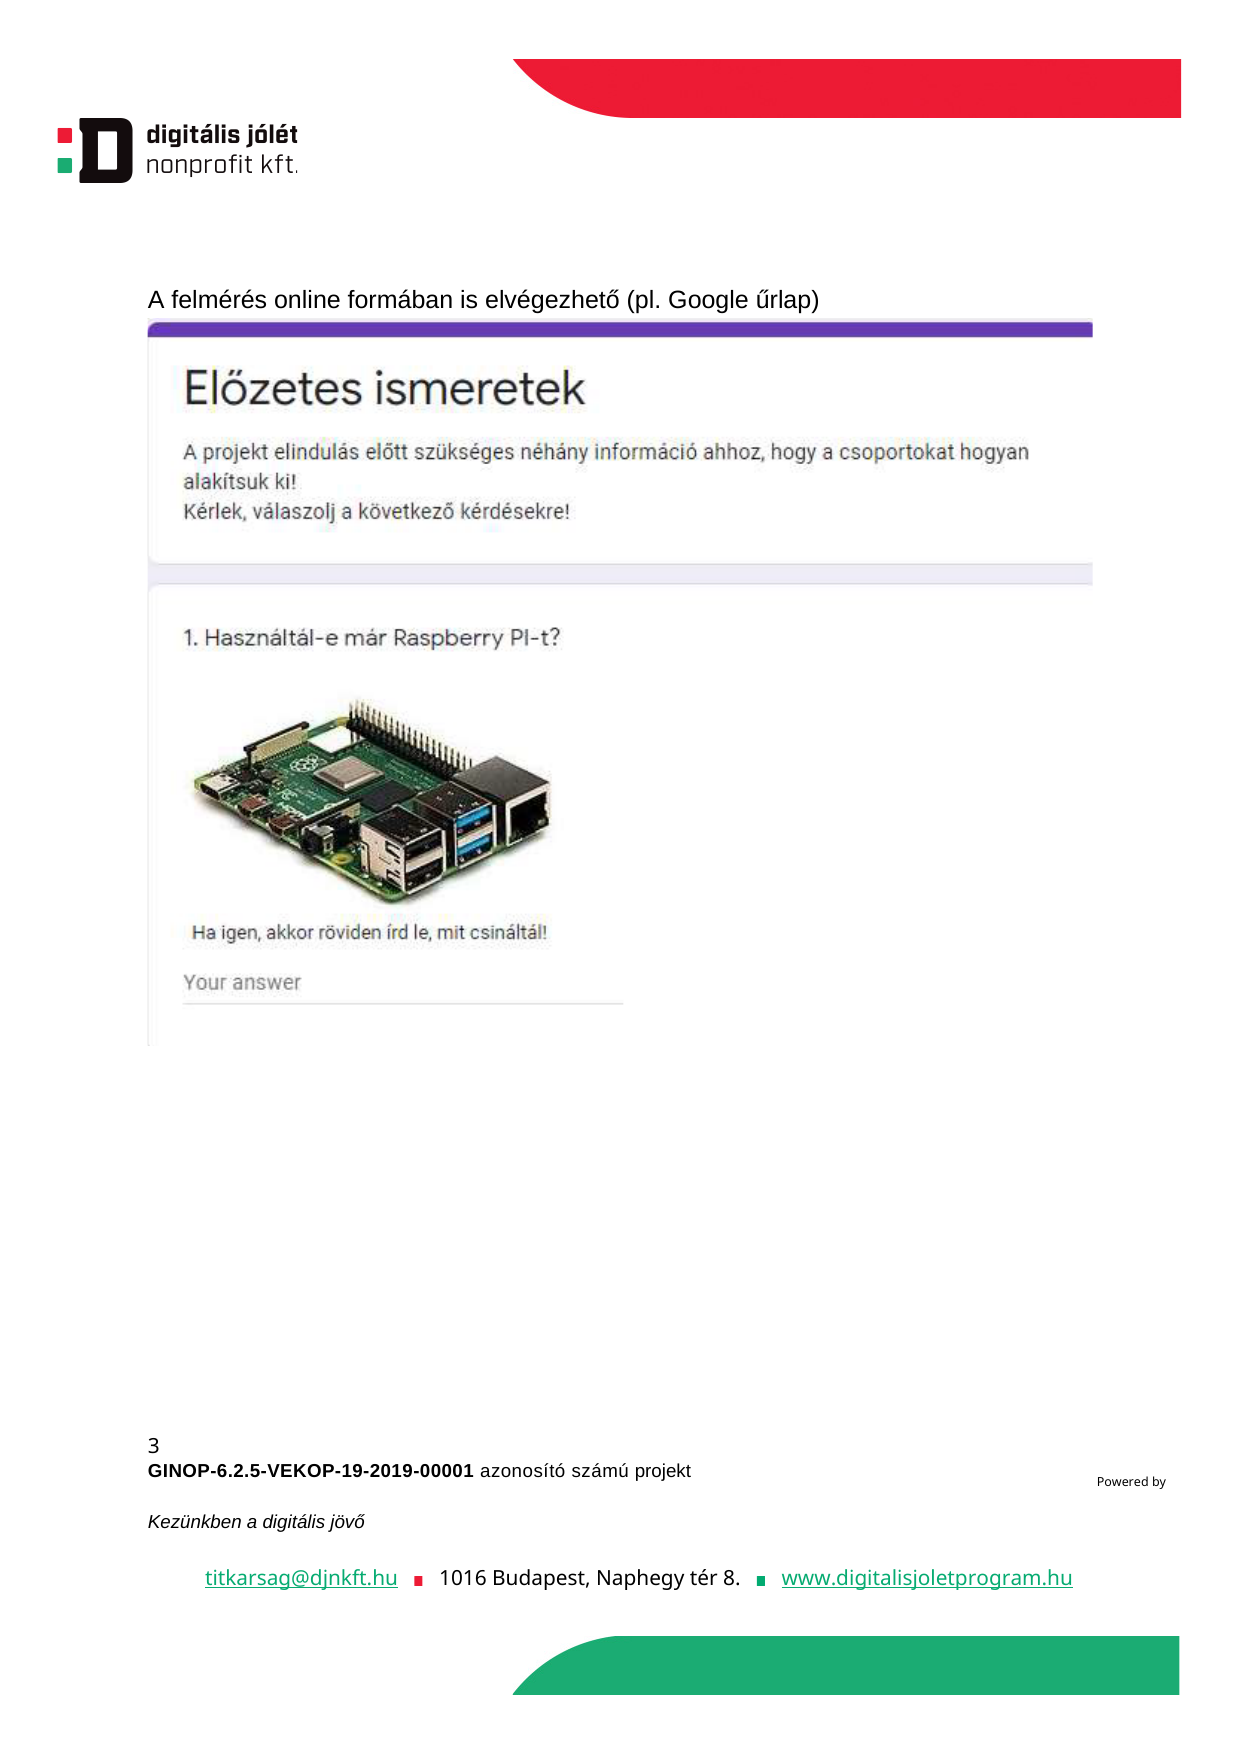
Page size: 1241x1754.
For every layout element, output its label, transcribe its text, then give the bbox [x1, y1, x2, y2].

picture [57, 118, 298, 183]
picture [512, 59, 1182, 118]
text A felmérés online formában is elvégezhető (pl. Google űrlap) [148, 285, 1092, 314]
picture [512, 1636, 1180, 1695]
